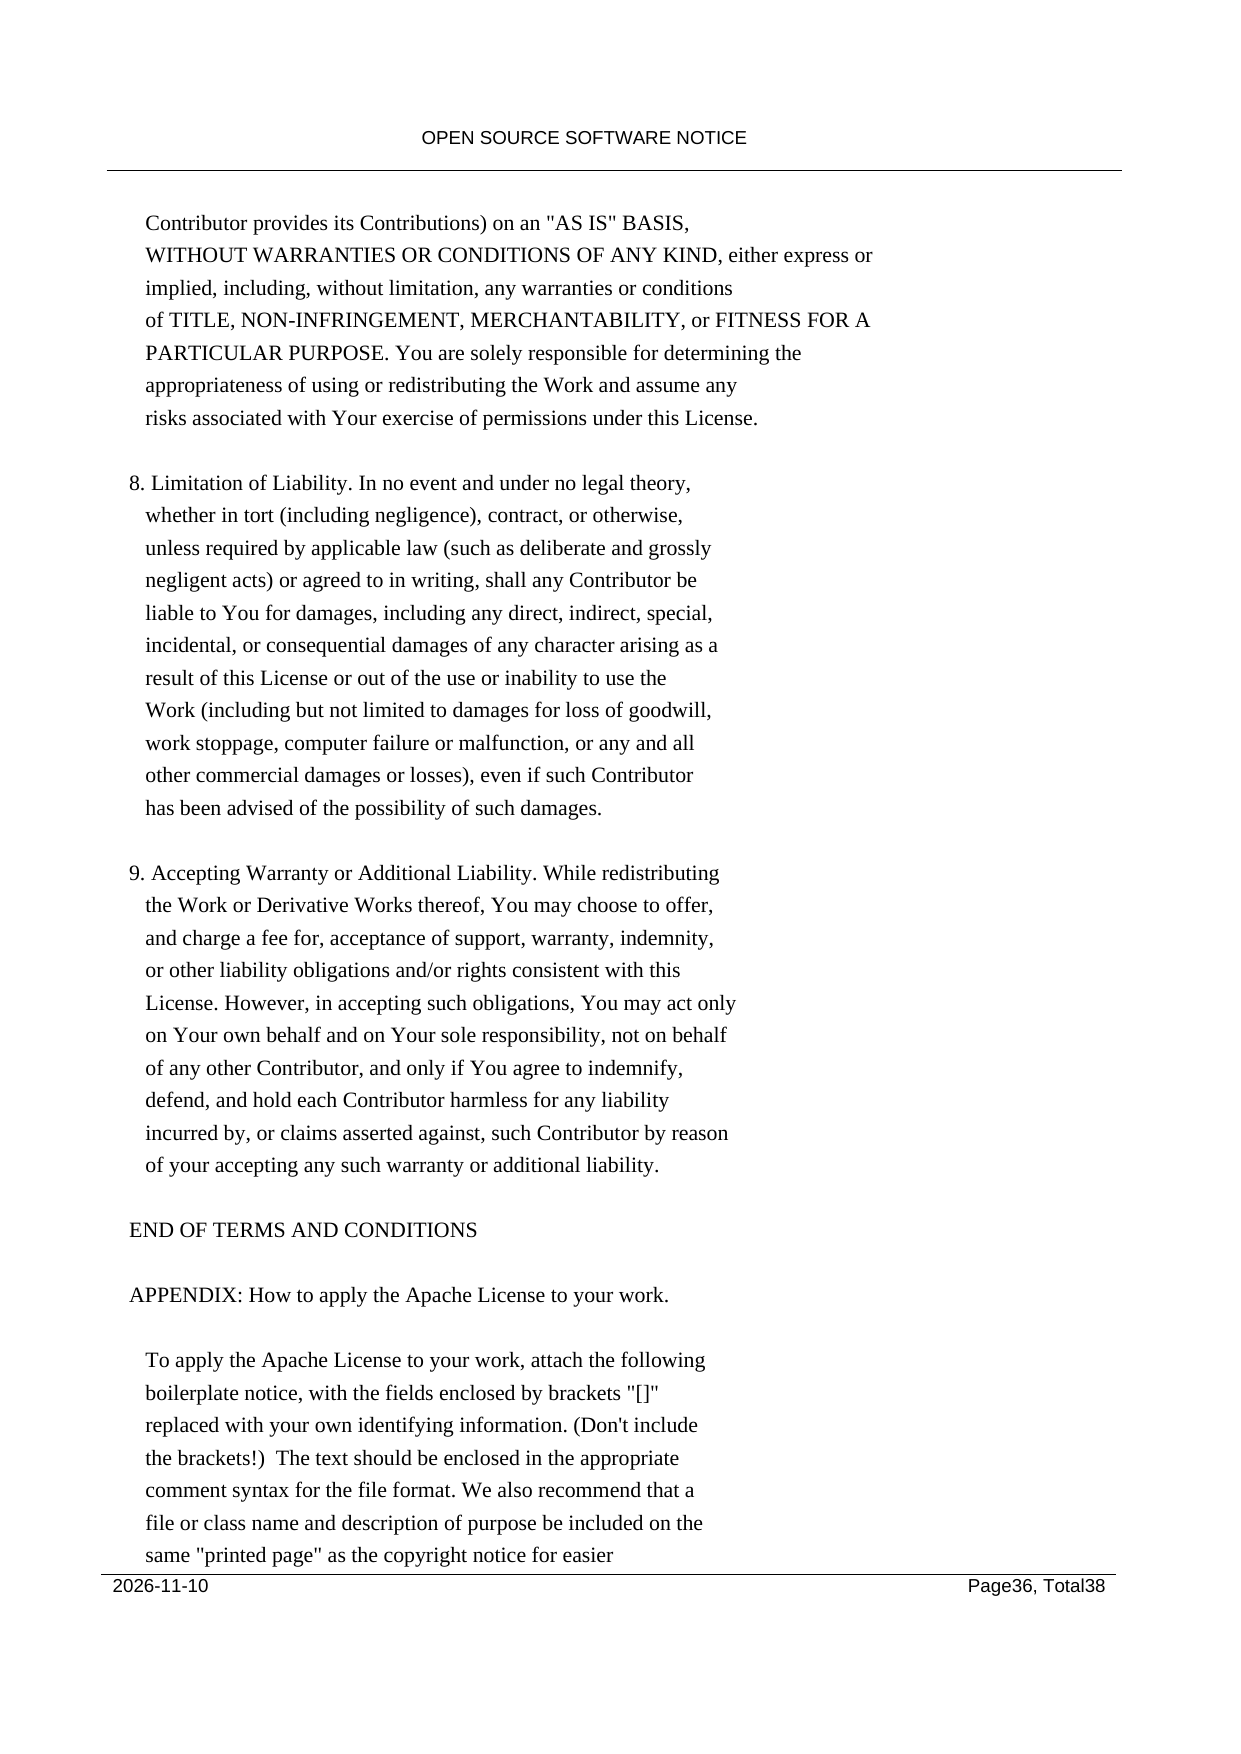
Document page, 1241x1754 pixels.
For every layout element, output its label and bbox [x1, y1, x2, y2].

text [112, 206, 1128, 1571]
